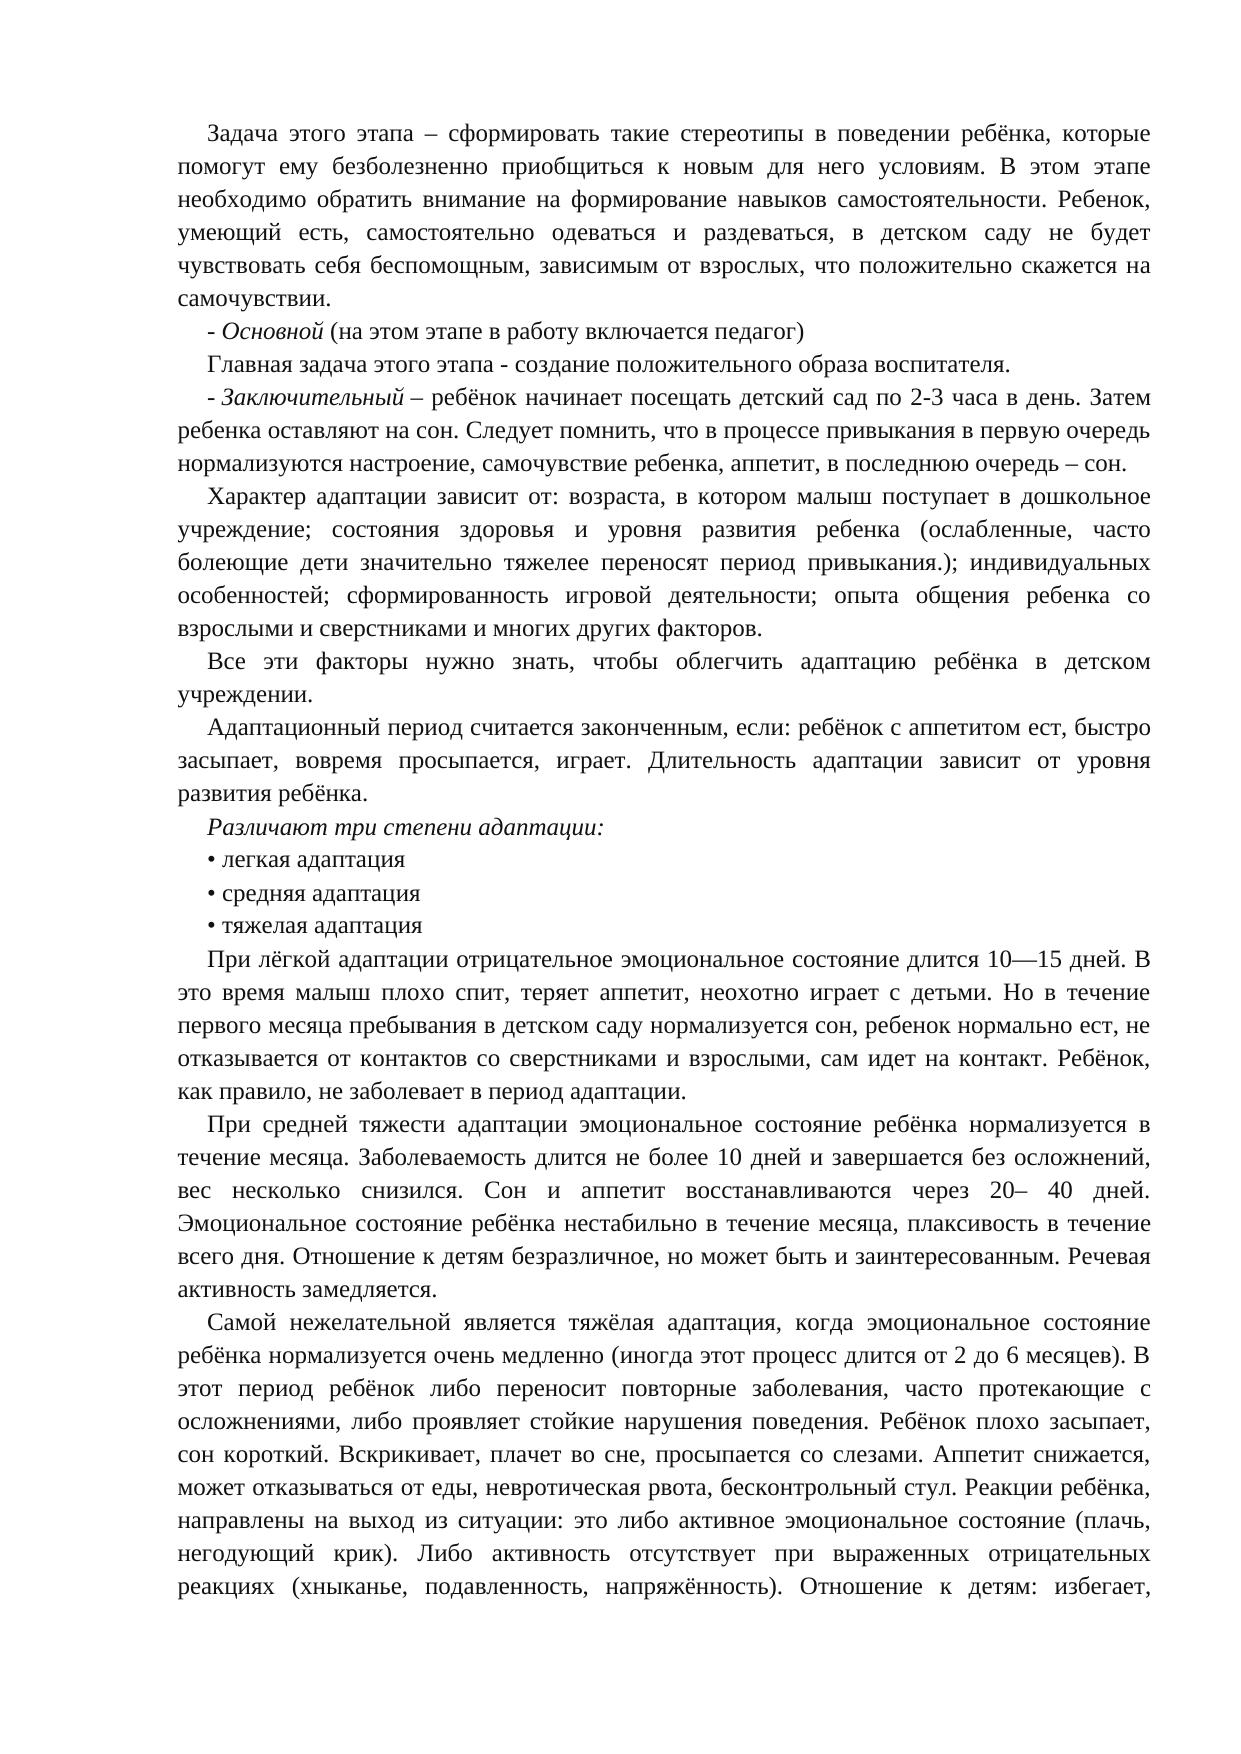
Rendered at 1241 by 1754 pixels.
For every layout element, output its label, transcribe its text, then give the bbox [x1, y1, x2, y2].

text • средняя адаптация [177, 878, 1152, 906]
text - Основной (на этом этапе в работу включается педагог) [177, 316, 1152, 345]
text Главная задача этого этапа - создание положительного образа воспитателя. [177, 349, 1152, 378]
text - Заключительный – ребёнок начинает посещать детский сад по 2-3 часа в день. Затем ребенка оставляют на сон. Следует помнить, что в процессе привыкания в первую очередь нормализуются настроение, самочувствие ребенка, аппетит, в последнюю очередь – сон. [177, 382, 1152, 477]
text • тяжелая адаптация [177, 911, 1152, 939]
text Различают три степени адаптации: [177, 812, 1152, 840]
text • легкая адаптация [177, 844, 1152, 873]
text Все эти факторы нужно знать, чтобы облегчить адаптацию ребёнка в детском учреждении. [177, 646, 1152, 708]
text При лёгкой адаптации отрицательное эмоциональное состояние длится 10—15 дней. В это время малыш плохо спит, теряет аппетит, неохотно играет с детьми. Но в течение первого месяца пребывания в детском саду нормализуется сон, ребенок нормально ест, не отказывается от контактов со сверстниками и взрослыми, сам идет на контакт. Ребёнок, как правило, не заболевает в период адаптации. [177, 944, 1152, 1104]
text Адаптационный период считается законченным, если: ребёнок с аппетитом ест, быстро засыпает, вовремя просыпается, играет. Длительность адаптации зависит от уровня развития ребёнка. [177, 712, 1152, 807]
text При средней тяжести адаптации эмоциональное состояние ребёнка нормализуется в течение месяца. Заболеваемость длится не более 10 дней и завершается без осложнений, вес несколько снизился. Сон и аппетит восстанавливаются через 20– 40 дней. Эмоциональное состояние ребёнка нестабильно в течение месяца, плаксивость в течение всего дня. Отношение к детям безразличное, но может быть и заинтересованным. Речевая активность замедляется. [177, 1109, 1152, 1303]
text Задача этого этапа – сформировать такие стереотипы в поведении ребёнка, которые помогут ему безболезненно приобщиться к новым для него условиям. В этом этапе необходимо обратить внимание на формирование навыков самостоятельности. Ребенок, умеющий есть, самостоятельно одеваться и раздеваться, в детском саду не будет чувствовать себя беспомощным, зависимым от взрослых, что положительно скажется на самочувствии. [177, 118, 1152, 312]
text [177, 1307, 1152, 1600]
text Характер адаптации зависит от: возраста, в котором малыш поступает в дошкольное учреждение; состояния здоровья и уровня развития ребенка (ослабленные, часто болеющие дети значительно тяжелее переносят период привыкания.); индивидуальных особенностей; сформированность игровой деятельности; опыта общения ребенка со взрослыми и сверстниками и многих других факторов. [177, 481, 1152, 642]
